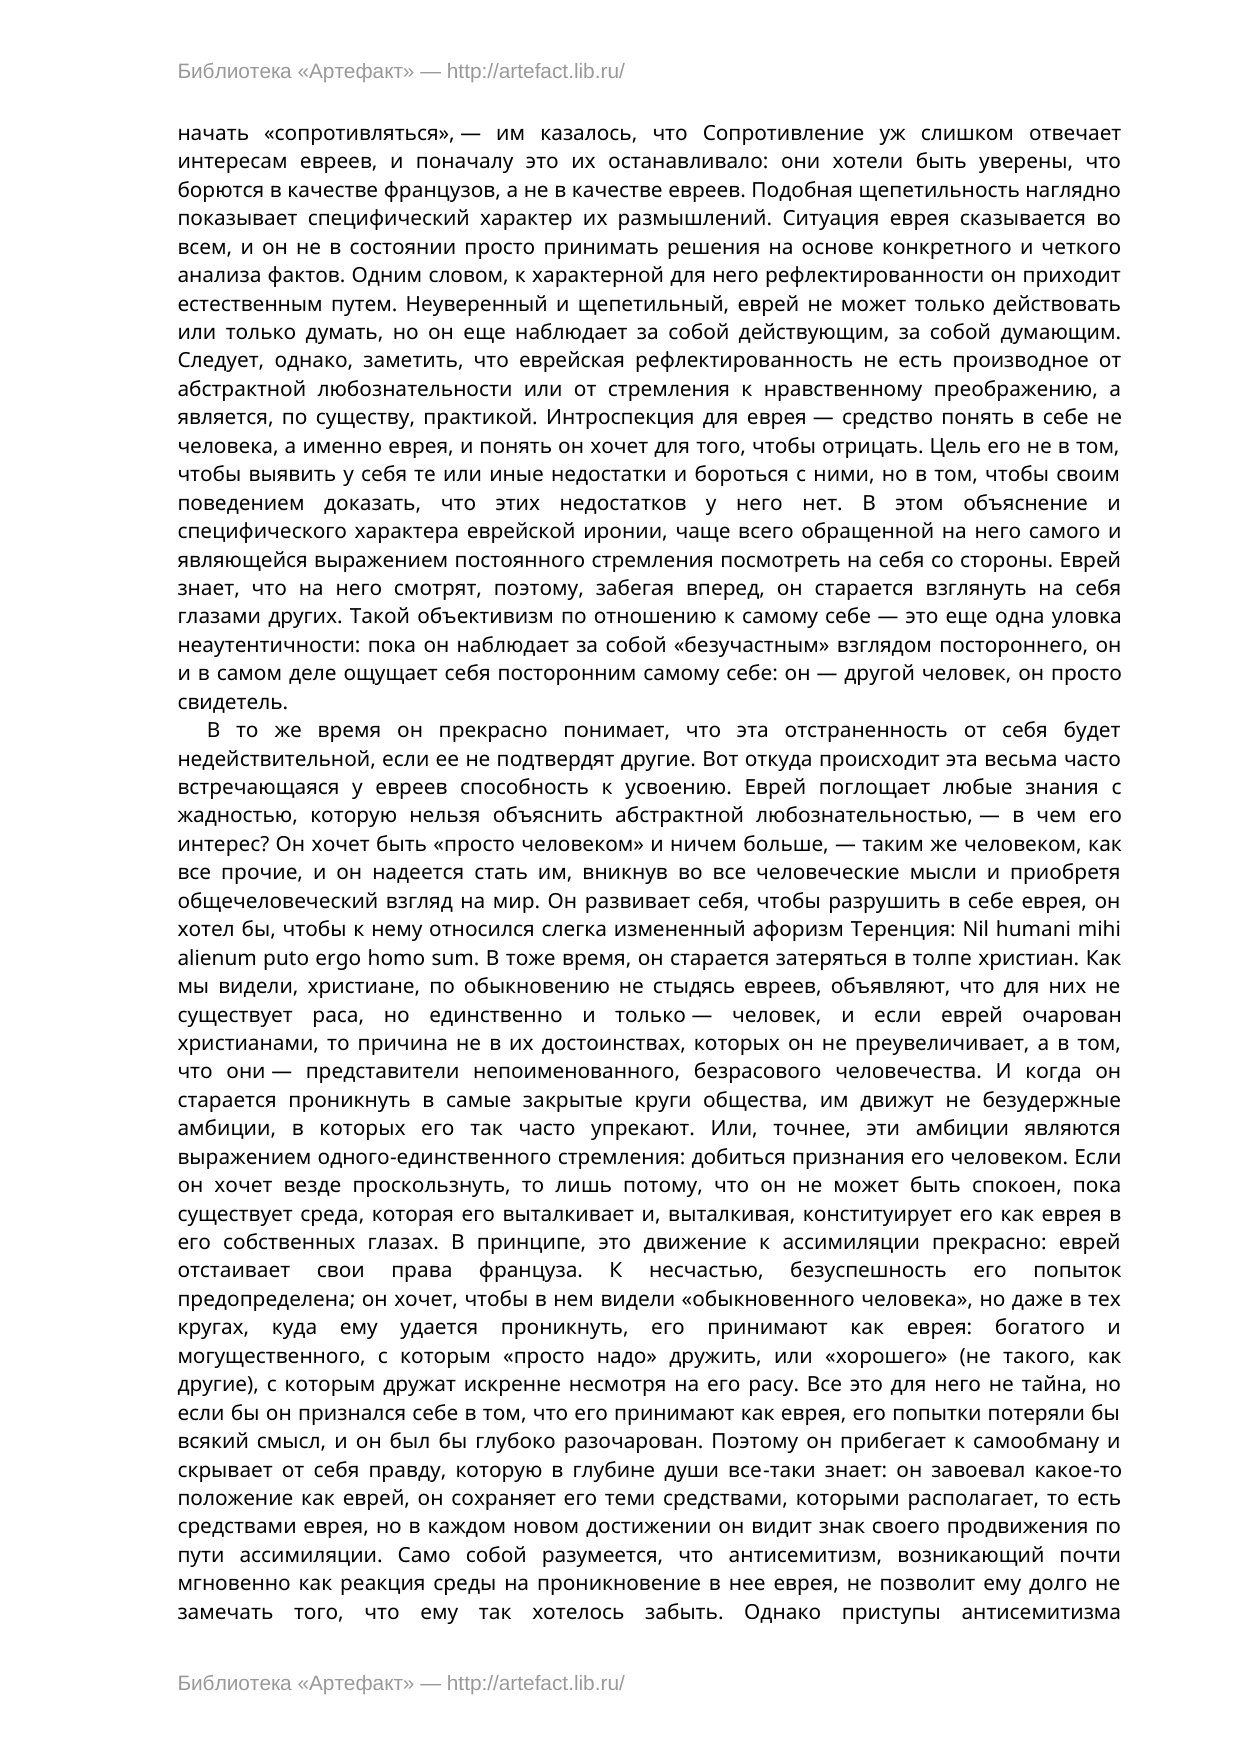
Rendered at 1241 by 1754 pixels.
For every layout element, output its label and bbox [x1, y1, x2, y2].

text [177, 715, 1122, 1625]
text [177, 118, 1122, 715]
